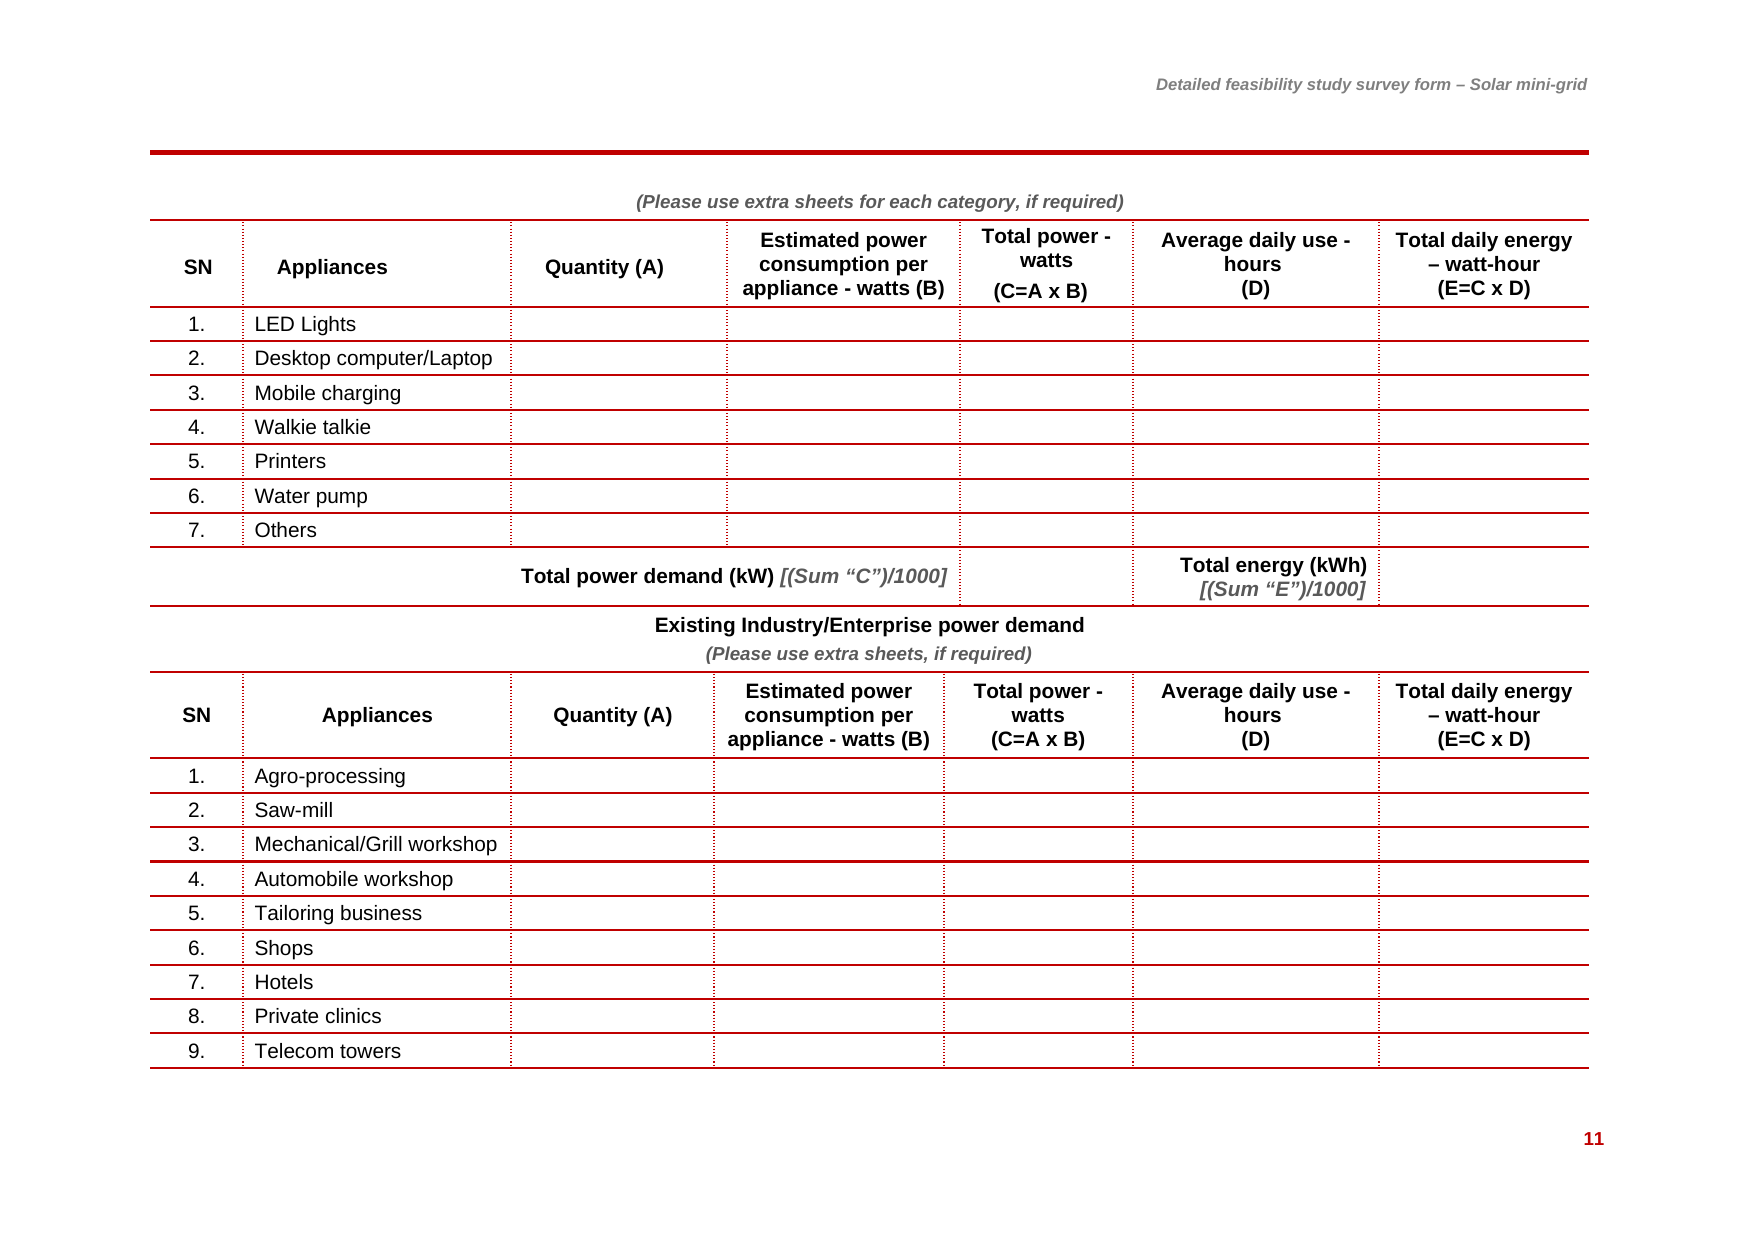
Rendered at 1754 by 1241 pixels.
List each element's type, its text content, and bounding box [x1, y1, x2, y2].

table_cell [944, 759, 1133, 792]
table_cell [727, 376, 960, 409]
table_cell 6. [150, 480, 243, 512]
table_cell [714, 863, 943, 895]
table_cell 7. [150, 514, 243, 546]
table_cell Water pump [243, 480, 511, 512]
table_cell 4. [150, 863, 243, 895]
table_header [150, 155, 1589, 219]
table_cell [511, 445, 727, 477]
table_cell [960, 376, 1133, 409]
table_cell [1379, 480, 1589, 512]
table_cell [960, 308, 1133, 340]
table_cell [1379, 411, 1589, 443]
table_cell Appliances [243, 673, 511, 757]
table_cell 9. [150, 1034, 243, 1067]
table_cell Mobile charging [243, 376, 511, 409]
table_cell [1133, 308, 1378, 340]
table_cell 3. [150, 376, 243, 409]
table_cell [727, 342, 960, 374]
table_cell Existing Industry/Enterprise power demand (Please use extra sheets, if required) [150, 607, 1589, 671]
table_cell [960, 342, 1133, 374]
table_cell Average daily use - hours (D) [1133, 673, 1378, 757]
table_cell Total daily energy – watt-hour (E=C x D) [1379, 673, 1589, 757]
table_cell Walkie talkie [243, 411, 511, 443]
table_cell SN [150, 673, 243, 757]
table_cell Total power - watts (C=A x B) [960, 221, 1133, 306]
table_cell 1. [150, 308, 243, 340]
table_cell [714, 794, 943, 826]
table_cell [960, 411, 1133, 443]
table_cell [1133, 794, 1378, 826]
table_cell [1133, 966, 1378, 998]
table_cell Others [243, 514, 511, 546]
table_cell [1379, 897, 1589, 929]
table_cell 6. [150, 931, 243, 963]
table_cell 5. [150, 445, 243, 477]
table_cell [511, 863, 714, 895]
table_cell [960, 480, 1133, 512]
table_cell [511, 308, 727, 340]
table_cell SN [150, 221, 243, 306]
table_cell [511, 411, 727, 443]
table_cell Agro-processing [243, 759, 511, 792]
table_cell [1379, 828, 1589, 860]
table_cell Average daily use - hours (D) [1133, 221, 1378, 306]
table_cell Estimated power consumption per appliance - watts (B) [727, 221, 960, 306]
table_cell [1133, 411, 1378, 443]
table_cell [1379, 794, 1589, 826]
table_cell [1133, 1034, 1378, 1067]
table_cell [1379, 342, 1589, 374]
table_cell [714, 1000, 943, 1032]
table_cell Quantity (A) [511, 221, 727, 306]
table_cell 5. [150, 897, 243, 929]
table_cell [1379, 966, 1589, 998]
table_cell LED Lights [243, 308, 511, 340]
table_cell Private clinics [243, 1000, 511, 1032]
table_cell Total daily energy – watt-hour (E=C x D) [1379, 221, 1589, 306]
table_cell [714, 931, 943, 963]
table_cell [1379, 759, 1589, 792]
table_cell [1379, 376, 1589, 409]
table_cell [511, 376, 727, 409]
table_cell [511, 1034, 714, 1067]
table_cell [714, 966, 943, 998]
table_cell [1133, 931, 1378, 963]
table_cell [1379, 548, 1589, 604]
table_cell Appliances [243, 221, 511, 306]
table_cell [944, 966, 1133, 998]
table_cell [1133, 342, 1378, 374]
table_cell [1133, 445, 1378, 477]
table_cell Quantity (A) [511, 673, 714, 757]
table_cell [944, 794, 1133, 826]
table_cell [511, 1000, 714, 1032]
table_cell Printers [243, 445, 511, 477]
table_cell Telecom towers [243, 1034, 511, 1067]
table_cell [727, 480, 960, 512]
table_cell [1379, 1034, 1589, 1067]
table_cell [1133, 828, 1378, 860]
table_cell 3. [150, 828, 243, 860]
table_cell [727, 445, 960, 477]
table_cell [511, 480, 727, 512]
table_cell [1133, 480, 1378, 512]
table_cell Total power demand (kW) [(Sum “C”)/1000] [150, 548, 960, 604]
table_cell [511, 828, 714, 860]
table_cell [944, 828, 1133, 860]
table_cell [511, 759, 714, 792]
table_cell Mechanical/Grill workshop [243, 828, 511, 860]
table_cell [1133, 1000, 1378, 1032]
table_cell Total power - watts (C=A x B) [944, 673, 1133, 757]
table_cell [960, 514, 1133, 546]
table_cell Shops [243, 931, 511, 963]
table_cell [511, 514, 727, 546]
table_cell Tailoring business [243, 897, 511, 929]
table_cell [944, 897, 1133, 929]
table_cell 4. [150, 411, 243, 443]
table_cell [1379, 514, 1589, 546]
table_cell [727, 514, 960, 546]
table_cell [1379, 863, 1589, 895]
table_cell 8. [150, 1000, 243, 1032]
table_cell [714, 828, 943, 860]
table_cell Automobile workshop [243, 863, 511, 895]
table_cell 1. [150, 759, 243, 792]
table_cell [944, 863, 1133, 895]
table_cell [727, 411, 960, 443]
table_cell [944, 931, 1133, 963]
table_cell 2. [150, 342, 243, 374]
table_cell [511, 966, 714, 998]
table_cell 7. [150, 966, 243, 998]
table_cell [960, 445, 1133, 477]
table_cell [1379, 1000, 1589, 1032]
table_cell Hotels [243, 966, 511, 998]
table_cell [1379, 308, 1589, 340]
table_cell [727, 308, 960, 340]
table_cell Desktop computer/Laptop [243, 342, 511, 374]
table_cell Estimated power consumption per appliance - watts (B) [714, 673, 943, 757]
table_cell [511, 897, 714, 929]
table_cell [1379, 445, 1589, 477]
table_cell [511, 794, 714, 826]
table_cell [944, 1034, 1133, 1067]
table_cell [511, 931, 714, 963]
table_cell 2. [150, 794, 243, 826]
table_cell [1133, 897, 1378, 929]
table_cell [1133, 514, 1378, 546]
table_cell [1379, 931, 1589, 963]
table_cell [1133, 863, 1378, 895]
table_cell Total energy (kWh) [(Sum “E”)/1000] [1133, 548, 1378, 604]
table_cell [1133, 376, 1378, 409]
table_cell [714, 759, 943, 792]
table_cell [960, 548, 1133, 604]
table_cell [714, 1034, 943, 1067]
table_cell [1133, 759, 1378, 792]
table_cell [714, 897, 943, 929]
table_cell [944, 1000, 1133, 1032]
table_cell [511, 342, 727, 374]
table_cell Saw-mill [243, 794, 511, 826]
